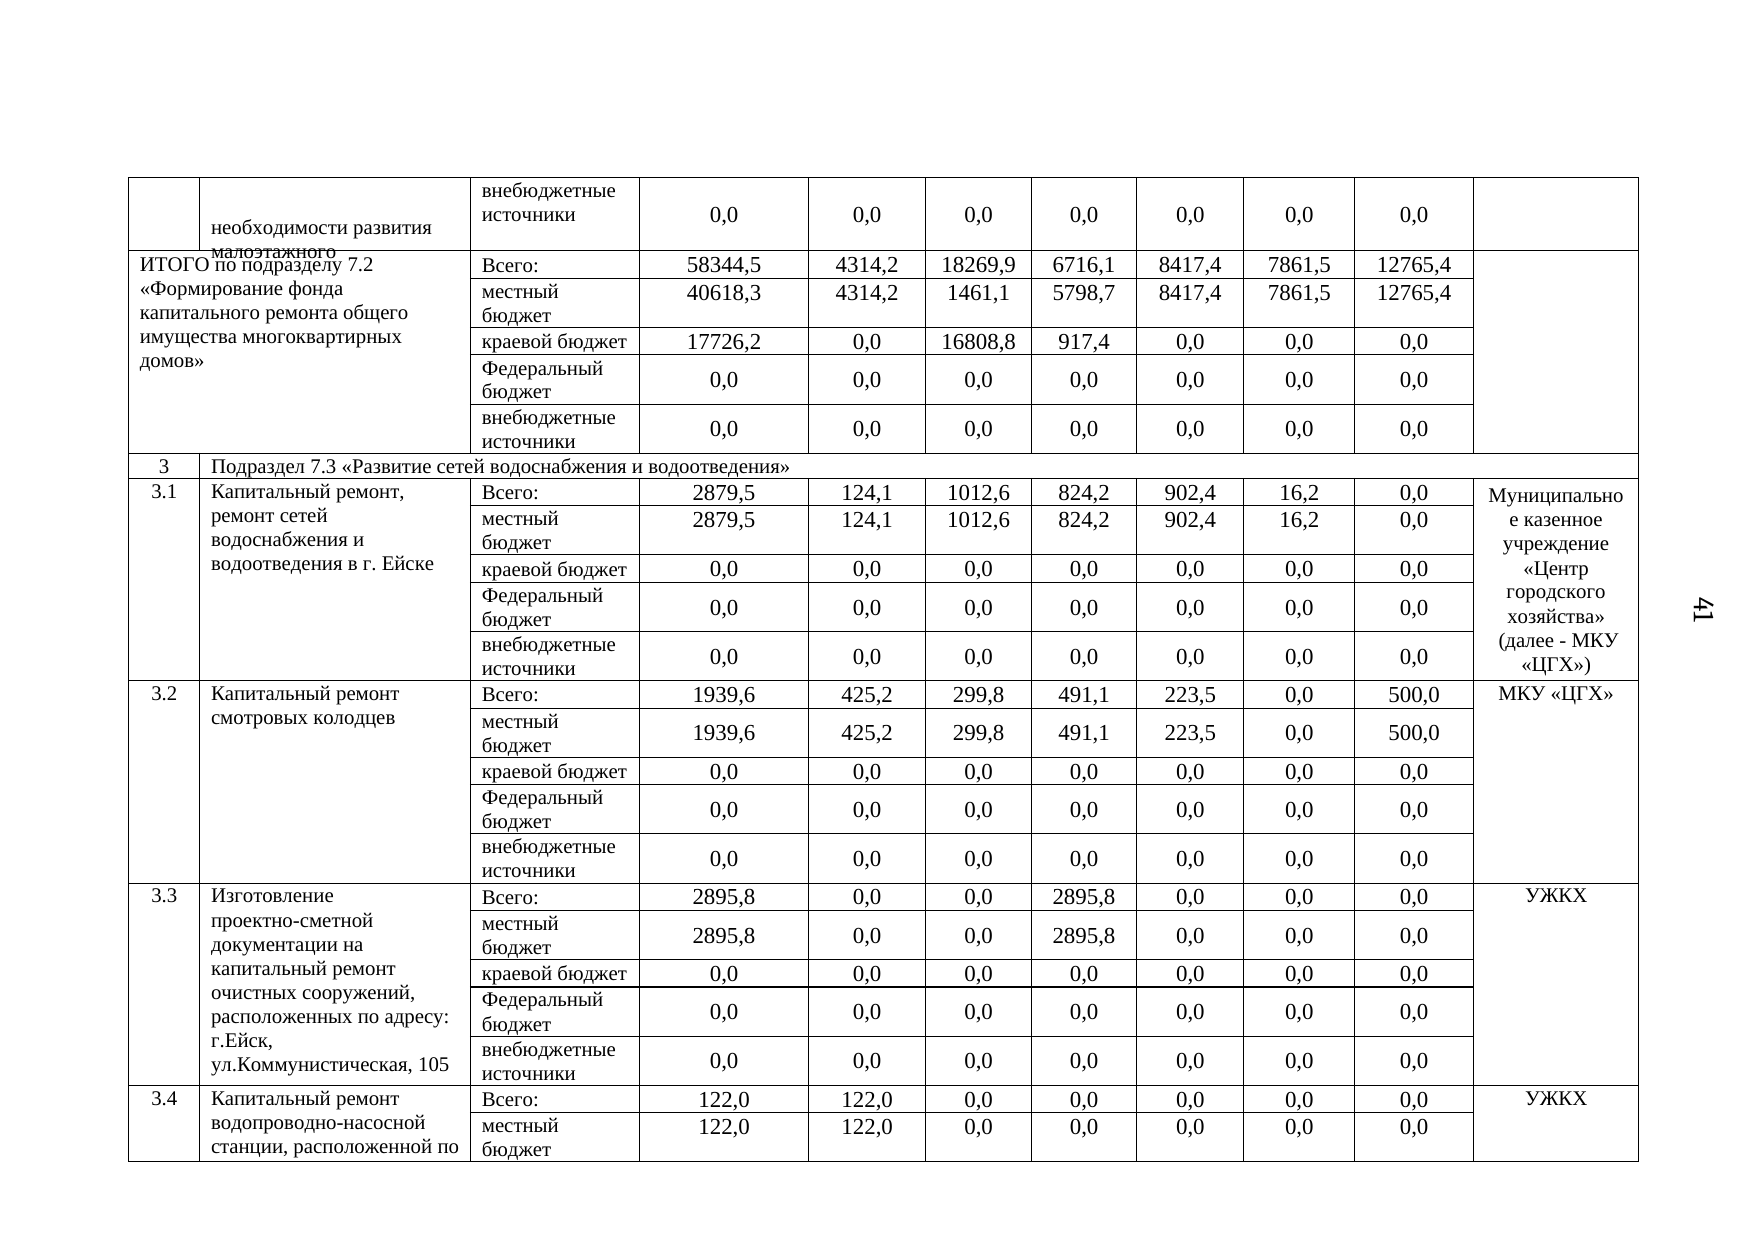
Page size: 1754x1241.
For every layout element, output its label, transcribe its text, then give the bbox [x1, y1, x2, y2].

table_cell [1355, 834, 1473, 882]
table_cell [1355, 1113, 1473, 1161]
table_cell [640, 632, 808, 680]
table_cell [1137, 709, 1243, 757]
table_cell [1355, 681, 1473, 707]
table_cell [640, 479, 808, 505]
table_cell 0,0 [809, 178, 925, 250]
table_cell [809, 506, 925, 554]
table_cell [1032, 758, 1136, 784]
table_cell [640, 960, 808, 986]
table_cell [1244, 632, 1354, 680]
table_cell 0,0 [640, 405, 808, 453]
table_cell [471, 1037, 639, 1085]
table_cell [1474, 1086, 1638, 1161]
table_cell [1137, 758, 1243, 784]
table_cell 58344,5 [640, 251, 808, 278]
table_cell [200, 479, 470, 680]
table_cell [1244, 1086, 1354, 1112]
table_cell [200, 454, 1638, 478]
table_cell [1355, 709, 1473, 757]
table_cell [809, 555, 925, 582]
table_cell 12765,4 [1355, 251, 1473, 278]
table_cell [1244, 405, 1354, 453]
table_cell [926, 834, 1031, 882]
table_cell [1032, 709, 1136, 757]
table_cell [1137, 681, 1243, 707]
table_cell краевой бюджет [471, 328, 639, 354]
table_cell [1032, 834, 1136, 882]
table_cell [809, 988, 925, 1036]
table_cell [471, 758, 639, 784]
table_cell 0,0 [1244, 328, 1354, 354]
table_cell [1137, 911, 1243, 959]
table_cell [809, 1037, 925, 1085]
table_cell 0,0 [809, 328, 925, 354]
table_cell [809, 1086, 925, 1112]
table_cell 0,0 [809, 405, 925, 453]
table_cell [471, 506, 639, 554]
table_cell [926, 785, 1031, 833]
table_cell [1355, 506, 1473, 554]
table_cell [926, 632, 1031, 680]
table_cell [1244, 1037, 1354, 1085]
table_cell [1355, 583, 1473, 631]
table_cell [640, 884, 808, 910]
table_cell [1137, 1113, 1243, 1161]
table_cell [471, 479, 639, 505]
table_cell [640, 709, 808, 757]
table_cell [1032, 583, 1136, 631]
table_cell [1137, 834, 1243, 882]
table_cell 0,0 [1032, 178, 1136, 250]
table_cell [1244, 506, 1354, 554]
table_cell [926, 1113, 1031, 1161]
table_cell 1461,1 [926, 279, 1031, 327]
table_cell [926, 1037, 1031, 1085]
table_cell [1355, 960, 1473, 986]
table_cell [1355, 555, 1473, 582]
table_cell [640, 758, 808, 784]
table_cell Федеральный бюджет [471, 355, 639, 403]
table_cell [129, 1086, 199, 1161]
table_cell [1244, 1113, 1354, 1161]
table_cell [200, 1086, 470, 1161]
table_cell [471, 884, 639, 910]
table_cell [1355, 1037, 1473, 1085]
table_cell 17726,2 [640, 328, 808, 354]
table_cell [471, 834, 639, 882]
table_cell 4314,2 [809, 251, 925, 278]
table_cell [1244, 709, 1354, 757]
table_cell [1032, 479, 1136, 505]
table_cell 0,0 [1032, 405, 1136, 453]
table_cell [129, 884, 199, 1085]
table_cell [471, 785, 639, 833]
table_cell 0,0 [640, 355, 808, 403]
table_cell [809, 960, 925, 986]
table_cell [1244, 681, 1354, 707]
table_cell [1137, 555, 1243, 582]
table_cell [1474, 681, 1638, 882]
table_cell 6716,1 [1032, 251, 1136, 278]
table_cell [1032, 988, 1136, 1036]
table_cell 7861,5 [1244, 251, 1354, 278]
table_cell 0,0 [926, 405, 1031, 453]
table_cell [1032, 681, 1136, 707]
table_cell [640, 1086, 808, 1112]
table_cell 0,0 [640, 178, 808, 250]
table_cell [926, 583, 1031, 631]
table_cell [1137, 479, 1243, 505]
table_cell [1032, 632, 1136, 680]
table_cell ИТОГО по подразделу 7.2 «Формирование фонда капитального ремонта общего имущества многоквартирных домов» [129, 251, 470, 453]
table_cell 0,0 [1355, 328, 1473, 354]
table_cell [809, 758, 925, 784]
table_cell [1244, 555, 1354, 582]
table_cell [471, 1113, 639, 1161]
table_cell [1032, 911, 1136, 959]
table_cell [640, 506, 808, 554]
table_cell 5798,7 [1032, 279, 1136, 327]
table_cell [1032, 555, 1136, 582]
table_cell внебюджетные источники [471, 178, 639, 250]
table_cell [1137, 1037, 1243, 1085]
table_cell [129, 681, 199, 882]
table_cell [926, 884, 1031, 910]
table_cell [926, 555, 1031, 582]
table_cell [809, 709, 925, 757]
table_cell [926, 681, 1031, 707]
table_cell 0,0 [1244, 178, 1354, 250]
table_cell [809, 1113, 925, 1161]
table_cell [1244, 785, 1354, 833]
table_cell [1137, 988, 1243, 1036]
table_cell 12765,4 [1355, 279, 1473, 327]
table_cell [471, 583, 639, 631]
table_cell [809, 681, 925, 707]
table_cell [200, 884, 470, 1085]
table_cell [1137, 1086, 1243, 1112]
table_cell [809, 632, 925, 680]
table_cell 0,0 [1137, 328, 1243, 354]
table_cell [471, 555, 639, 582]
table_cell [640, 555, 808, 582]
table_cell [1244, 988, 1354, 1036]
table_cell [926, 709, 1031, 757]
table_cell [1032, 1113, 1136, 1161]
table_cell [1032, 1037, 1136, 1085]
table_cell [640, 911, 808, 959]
table_cell 0,0 [1137, 178, 1243, 250]
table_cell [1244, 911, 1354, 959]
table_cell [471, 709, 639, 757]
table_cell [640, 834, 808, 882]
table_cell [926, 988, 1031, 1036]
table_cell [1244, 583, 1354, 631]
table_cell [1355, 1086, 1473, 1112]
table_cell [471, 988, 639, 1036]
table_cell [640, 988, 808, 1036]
table_cell 0,0 [1244, 355, 1354, 403]
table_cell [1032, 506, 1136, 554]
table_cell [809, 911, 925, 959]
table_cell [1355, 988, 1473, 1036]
table_cell 0,0 [1032, 355, 1136, 403]
table_cell 0,0 [809, 355, 925, 403]
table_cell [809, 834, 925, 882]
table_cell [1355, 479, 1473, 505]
table_cell 0,0 [926, 178, 1031, 250]
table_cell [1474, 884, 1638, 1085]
table_cell 0,0 [1355, 355, 1473, 403]
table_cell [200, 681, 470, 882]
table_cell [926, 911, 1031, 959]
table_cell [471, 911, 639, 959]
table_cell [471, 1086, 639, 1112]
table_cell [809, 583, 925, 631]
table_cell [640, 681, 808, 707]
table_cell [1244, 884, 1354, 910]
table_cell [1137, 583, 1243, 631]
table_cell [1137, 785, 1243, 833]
table_cell [1474, 251, 1638, 453]
table_cell внебюджетные источники [471, 405, 639, 453]
table_cell 0,0 [1137, 405, 1243, 453]
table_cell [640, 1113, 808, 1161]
table_cell 0,0 [926, 355, 1031, 403]
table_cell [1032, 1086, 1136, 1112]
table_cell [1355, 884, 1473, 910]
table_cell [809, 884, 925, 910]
table_cell 16808,8 [926, 328, 1031, 354]
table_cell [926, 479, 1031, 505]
table_cell 0,0 [1355, 178, 1473, 250]
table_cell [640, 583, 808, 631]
table_cell 40618,3 [640, 279, 808, 327]
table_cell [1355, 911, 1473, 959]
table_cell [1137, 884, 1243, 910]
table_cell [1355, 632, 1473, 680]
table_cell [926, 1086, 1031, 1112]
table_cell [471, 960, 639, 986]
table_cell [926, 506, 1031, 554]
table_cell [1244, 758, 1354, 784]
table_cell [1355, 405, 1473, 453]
table_cell 8417,4 [1137, 251, 1243, 278]
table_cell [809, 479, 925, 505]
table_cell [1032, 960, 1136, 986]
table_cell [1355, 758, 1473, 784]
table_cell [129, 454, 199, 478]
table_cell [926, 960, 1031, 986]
table_cell 4314,2 [809, 279, 925, 327]
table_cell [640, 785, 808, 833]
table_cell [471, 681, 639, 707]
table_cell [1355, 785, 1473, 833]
table_cell Всего: [471, 251, 639, 278]
table_cell 18269,9 [926, 251, 1031, 278]
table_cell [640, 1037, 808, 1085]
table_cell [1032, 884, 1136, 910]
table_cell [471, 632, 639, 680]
table_cell местный бюджет [471, 279, 639, 327]
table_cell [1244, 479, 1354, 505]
table_cell 8417,4 [1137, 279, 1243, 327]
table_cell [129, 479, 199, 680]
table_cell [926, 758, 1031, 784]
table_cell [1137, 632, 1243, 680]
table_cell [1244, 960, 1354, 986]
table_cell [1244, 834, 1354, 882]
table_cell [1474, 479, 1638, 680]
table_cell 0,0 [1137, 355, 1243, 403]
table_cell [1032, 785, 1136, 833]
table_cell 7861,5 [1244, 279, 1354, 327]
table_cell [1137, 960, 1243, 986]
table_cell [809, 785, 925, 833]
table_cell 917,4 [1032, 328, 1136, 354]
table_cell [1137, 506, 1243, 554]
